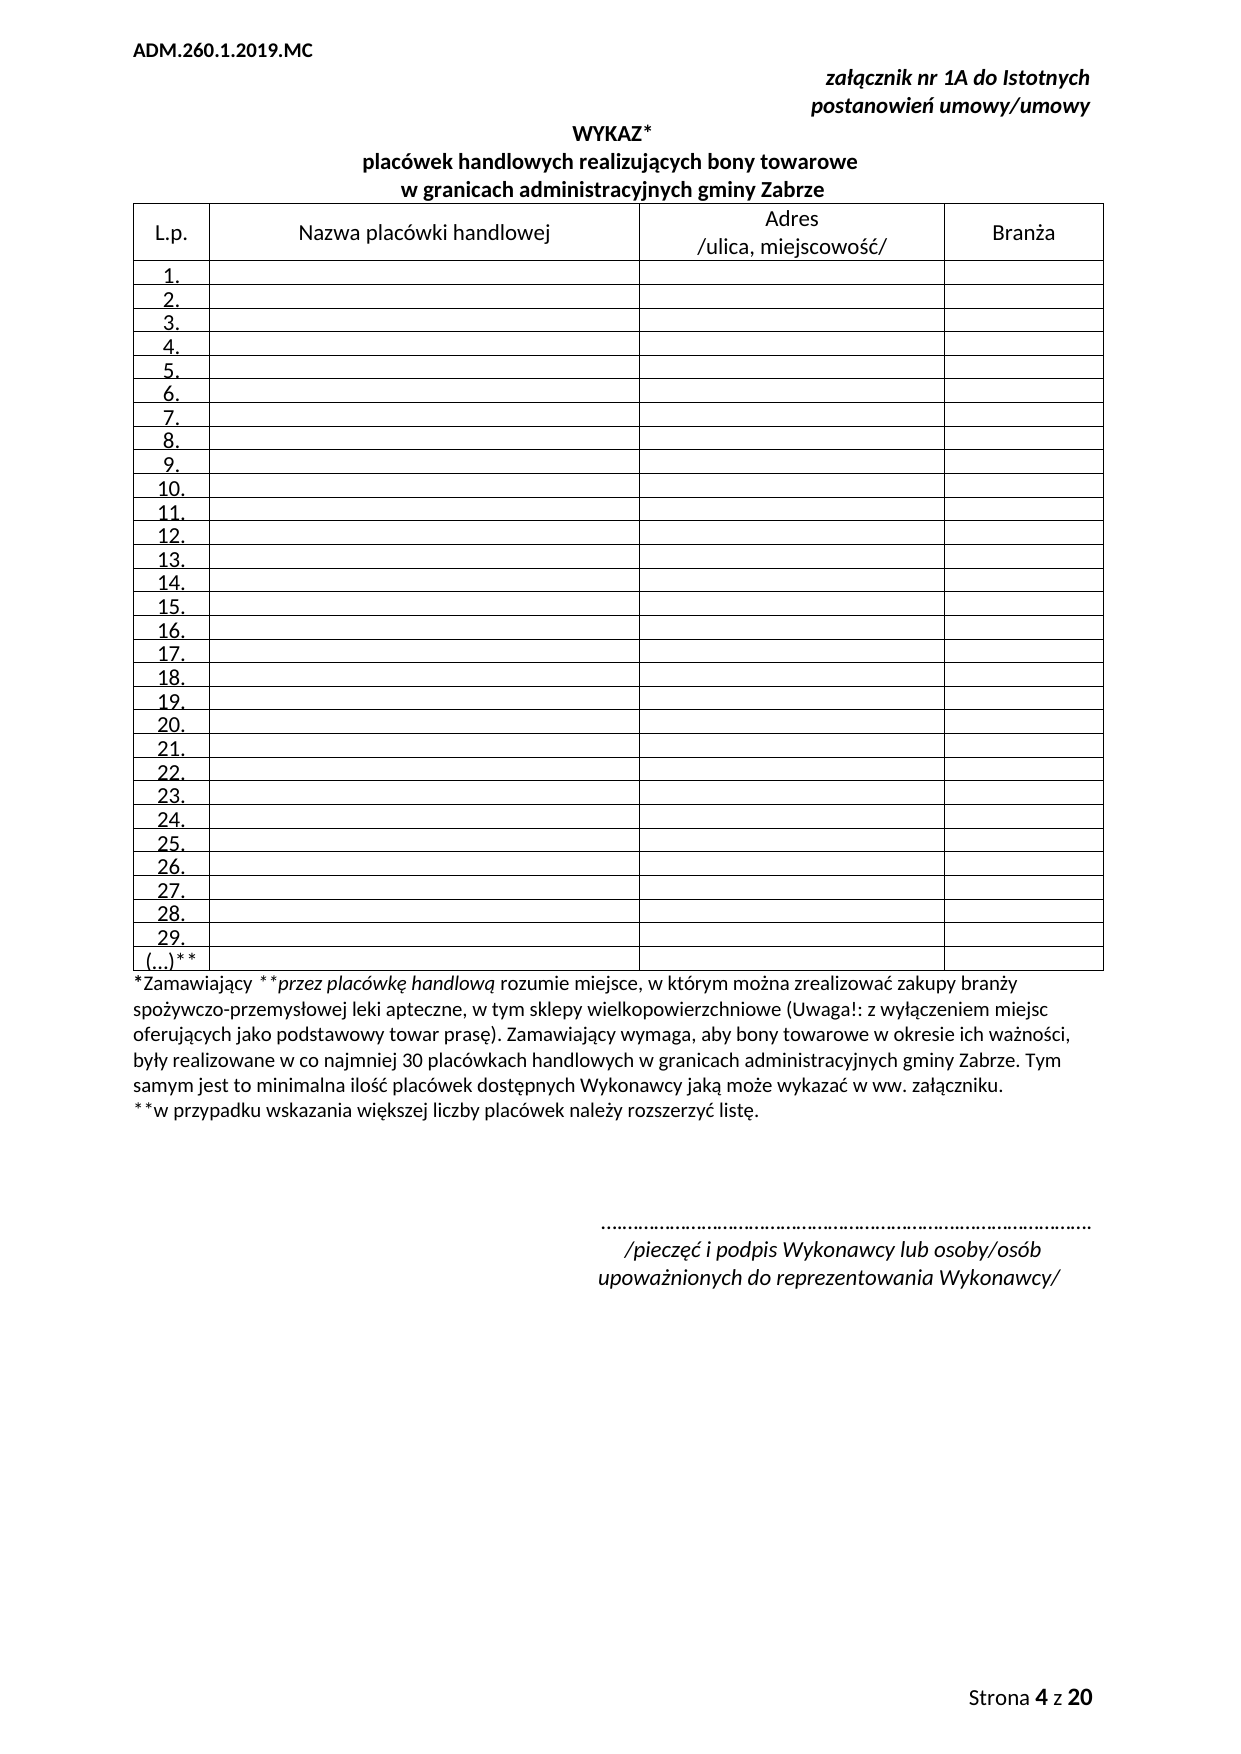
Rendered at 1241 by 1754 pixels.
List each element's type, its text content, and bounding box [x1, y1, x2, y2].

table_cell [640, 592, 944, 615]
table_cell [640, 261, 944, 284]
table_cell 10. [134, 474, 209, 497]
table_cell 14. [134, 569, 209, 591]
table_cell 22. [134, 758, 209, 780]
table_cell 3. [134, 309, 209, 331]
table_cell [640, 545, 944, 567]
table_cell [210, 876, 639, 898]
table_cell [210, 687, 639, 709]
table_header Nazwa placówki handlowej [210, 204, 639, 260]
table_cell [945, 261, 1103, 284]
table_cell [640, 947, 944, 969]
table_cell 4. [134, 332, 209, 355]
table_cell [640, 781, 944, 804]
table_cell [210, 923, 639, 946]
text WYKAZ* [133, 119, 1092, 147]
table_cell [640, 379, 944, 402]
table_cell [945, 498, 1103, 520]
table_cell [945, 309, 1103, 331]
table_header Branża [945, 204, 1103, 260]
text /pieczęć i podpis Wykonawcy lub osoby/osób upoważnionych do reprezentowania Wykonawcy/ [545, 1235, 1092, 1291]
table_cell [640, 332, 944, 355]
table_cell [210, 261, 639, 284]
table_cell [945, 734, 1103, 757]
table_cell [210, 285, 639, 307]
table_cell [945, 876, 1103, 898]
table_cell [210, 521, 639, 544]
table_cell [945, 569, 1103, 591]
table_cell [210, 758, 639, 780]
table_cell 5. [134, 356, 209, 378]
table_cell [640, 498, 944, 520]
table_cell 20. [134, 710, 209, 733]
table_cell 25. [134, 829, 209, 851]
table_cell [945, 640, 1103, 662]
table_cell [640, 734, 944, 757]
table_cell [945, 403, 1103, 426]
table_cell [640, 569, 944, 591]
text placówek handlowych realizujących bony towarowe w granicach administracyjnych gminy Zabrze [133, 147, 1092, 203]
table_cell 11. [134, 498, 209, 520]
table_cell 29. [134, 923, 209, 946]
table_cell [945, 285, 1103, 307]
table_cell 2. [134, 285, 209, 307]
table_cell [945, 758, 1103, 780]
table_cell 12. [134, 521, 209, 544]
table_cell [945, 356, 1103, 378]
table_cell 18. [134, 663, 209, 686]
table_cell [640, 805, 944, 828]
table_cell [210, 640, 639, 662]
table_cell [945, 900, 1103, 922]
table_cell [210, 900, 639, 922]
text **w przypadku wskazania większej liczby placówek należy rozszerzyć listę. [133, 1098, 1092, 1123]
table_cell [640, 285, 944, 307]
table_cell [945, 616, 1103, 638]
table_cell [640, 710, 944, 733]
table_cell [640, 663, 944, 686]
table_cell [640, 616, 944, 638]
table_cell 26. [134, 852, 209, 875]
table_cell 23. [134, 781, 209, 804]
text ….……………………………………………………….……………………. [502, 1207, 1092, 1235]
table_cell 17. [134, 640, 209, 662]
table_cell [945, 427, 1103, 449]
table_cell 27. [134, 876, 209, 898]
table_cell [945, 852, 1103, 875]
table_cell [945, 379, 1103, 402]
table_cell [945, 687, 1103, 709]
table_cell [210, 545, 639, 567]
table_cell [640, 640, 944, 662]
table_cell 6. [134, 379, 209, 402]
table_cell [210, 332, 639, 355]
table_cell [945, 923, 1103, 946]
table_cell [945, 663, 1103, 686]
table_cell [640, 403, 944, 426]
table_cell [640, 900, 944, 922]
table_cell [210, 852, 639, 875]
table_cell [640, 687, 944, 709]
table_cell [640, 758, 944, 780]
table_cell [210, 710, 639, 733]
table_cell 28. [134, 900, 209, 922]
table_cell [640, 474, 944, 497]
table_cell [210, 379, 639, 402]
table_cell [945, 545, 1103, 567]
table_cell [945, 521, 1103, 544]
table_cell [945, 781, 1103, 804]
table_cell [640, 923, 944, 946]
table_cell [945, 805, 1103, 828]
table_cell 7. [134, 403, 209, 426]
table_cell (…)** [134, 947, 209, 969]
table_cell [640, 829, 944, 851]
table_header Adres /ulica, miejscowość/ [640, 204, 944, 260]
table_cell [210, 805, 639, 828]
table_cell 15. [134, 592, 209, 615]
table_cell [640, 450, 944, 473]
table_cell [210, 663, 639, 686]
text postanowień umowy/umowy [133, 91, 1092, 119]
table_cell [210, 734, 639, 757]
table_cell [210, 569, 639, 591]
table_cell [640, 521, 944, 544]
table_cell [945, 332, 1103, 355]
table_cell [945, 829, 1103, 851]
table_cell 9. [134, 450, 209, 473]
table_cell [945, 474, 1103, 497]
table_header L.p. [134, 204, 209, 260]
table_cell [945, 947, 1103, 969]
table_cell [640, 356, 944, 378]
table_cell [210, 781, 639, 804]
table_cell [210, 309, 639, 331]
table_cell 21. [134, 734, 209, 757]
table_cell [640, 852, 944, 875]
table_cell [210, 498, 639, 520]
table_cell 24. [134, 805, 209, 828]
table_cell [640, 876, 944, 898]
table_cell 19. [134, 687, 209, 709]
table_cell [640, 309, 944, 331]
text *Zamawiający **przez placówkę handlową rozumie miejsce, w którym można zrealizować zakupy branży spożywczo-przemysłowej leki apteczne, w tym sklepy wielkopowierzchniowe (Uwaga!: z wyłączeniem miejsc oferujących jako podstawowy towar prasę). Zamawiający wymaga, aby bony towarowe w okresie ich ważności, były realizowane w co najmniej 30 placówkach handlowych w granicach administracyjnych gminy Zabrze. Tym samym jest to minimalna ilość placówek dostępnych Wykonawcy jaką może wykazać w ww. załączniku. [133, 971, 1092, 1098]
table_cell 16. [134, 616, 209, 638]
table_cell [210, 427, 639, 449]
text załącznik nr 1A do Istotnych [133, 63, 1092, 91]
table_cell [210, 829, 639, 851]
table_cell 13. [134, 545, 209, 567]
table_cell [210, 474, 639, 497]
table_cell [945, 710, 1103, 733]
table_cell [210, 947, 639, 969]
table_cell [945, 450, 1103, 473]
table_cell [945, 592, 1103, 615]
table_cell 8. [134, 427, 209, 449]
table_cell 1. [134, 261, 209, 284]
table_cell [210, 356, 639, 378]
table_cell [210, 450, 639, 473]
table_cell [640, 427, 944, 449]
table_cell [210, 592, 639, 615]
table_cell [210, 403, 639, 426]
table_cell [210, 616, 639, 638]
